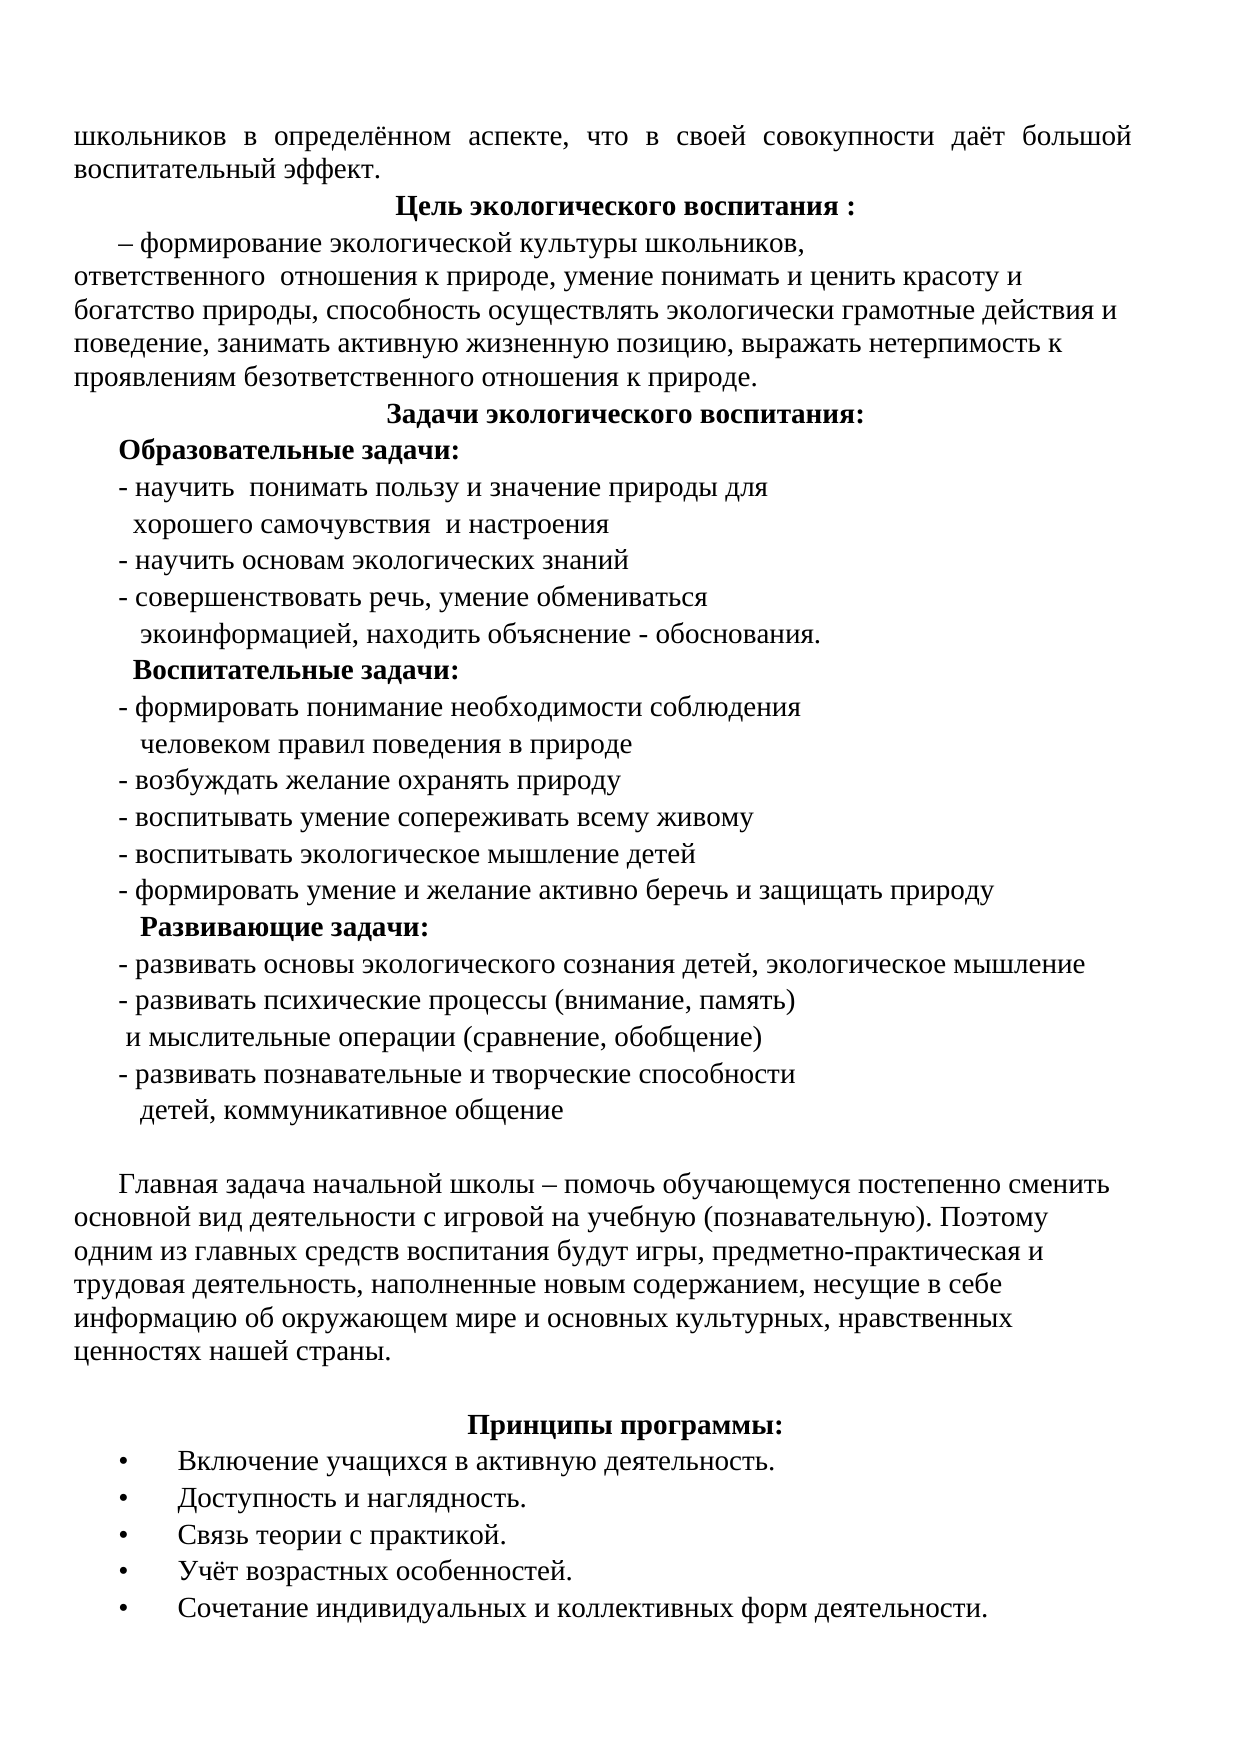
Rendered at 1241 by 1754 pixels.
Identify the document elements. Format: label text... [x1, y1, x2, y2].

text и мыслительные операции (сравнение, обобщение) [74, 1019, 1133, 1053]
text • Учёт возрастных особенностей. [74, 1553, 1133, 1587]
text - формировать умение и желание активно беречь и защищать природу [74, 872, 1133, 906]
text Цель экологического воспитания : [74, 188, 1133, 222]
text • Доступность и наглядность. [74, 1480, 1133, 1514]
text – формирование экологической культуры школьников, ответственного отношения к природе, умение понимать и ценить красоту и богатство природы, способность осуществлять экологически грамотные действия и поведение, занимать активную жизненную позицию, выражать нетерпимость к проявлениям безответственного отношения к природе. [74, 225, 1133, 393]
text детей, коммуникативное общение [74, 1092, 1133, 1126]
text - развивать психические процессы (внимание, память) [74, 982, 1133, 1016]
text - возбуждать желание охранять природу [74, 762, 1133, 796]
text • Сочетание индивидуальных и коллективных форм деятельности. [74, 1590, 1133, 1624]
text - научить основам экологических знаний [74, 542, 1133, 576]
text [74, 118, 1133, 185]
text экоинформацией, находить объяснение - обоснования. [74, 616, 1133, 649]
text Воспитательные задачи: [74, 652, 1133, 686]
text - воспитывать экологическое мышление детей [74, 836, 1133, 869]
text хорошего самочувствия и настроения [74, 506, 1133, 539]
text • Связь теории с практикой. [74, 1517, 1133, 1550]
text человеком правил поведения в природе [74, 726, 1133, 759]
text Принципы программы: [74, 1407, 1133, 1440]
text - научить понимать пользу и значение природы для [74, 469, 1133, 503]
text Развивающие задачи: [74, 909, 1133, 943]
text - воспитывать умение сопереживать всему живому [74, 799, 1133, 833]
text - формировать понимание необходимости соблюдения [74, 689, 1133, 723]
text • Включение учащихся в активную деятельность. [74, 1443, 1133, 1477]
text - совершенствовать речь, умение обмениваться [74, 579, 1133, 613]
text - развивать основы экологического сознания детей, экологическое мышление [74, 946, 1133, 979]
text Задачи экологического воспитания: [74, 396, 1133, 429]
text - развивать познавательные и творческие способности [74, 1056, 1133, 1089]
text Главная задача начальной школы – помочь обучающемуся постепенно сменить основной вид деятельности с игровой на учебную (познавательную). Поэтому одним из главных средств воспитания будут игры, предметно-практическая и трудовая деятельность, наполненные новым содержанием, несущие в себе информацию об окружающем мире и основных культурных, нравственных ценностях нашей страны. [74, 1166, 1133, 1367]
text Образовательные задачи: [74, 432, 1133, 466]
